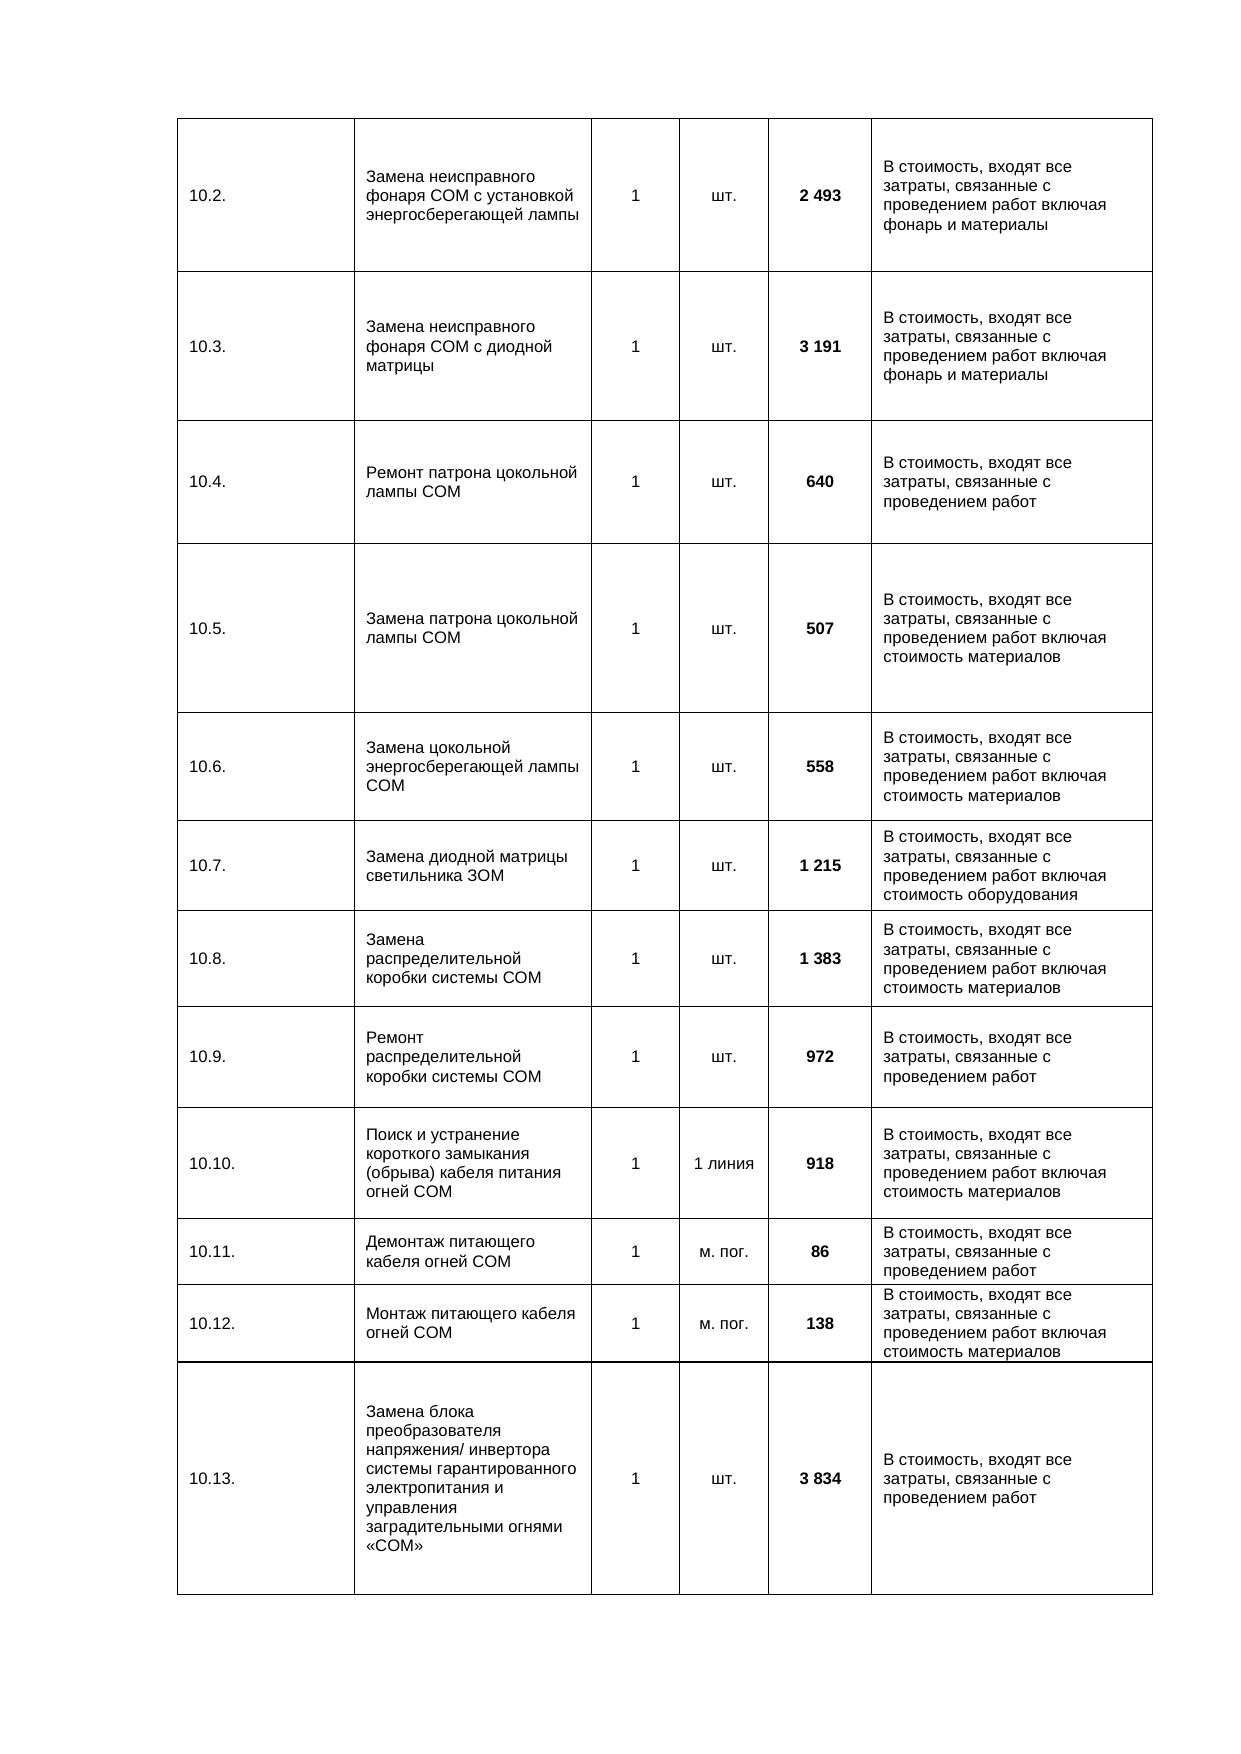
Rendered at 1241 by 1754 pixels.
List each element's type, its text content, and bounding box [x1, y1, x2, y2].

table_cell 1 [592, 544, 679, 712]
table_cell Монтаж питающего кабеля огней СОМ [355, 1285, 591, 1361]
table_cell 10.11. [178, 1219, 354, 1284]
table_cell 10.9. [178, 1007, 354, 1107]
table_cell Замена неисправного фонаря СОМ с установкой энергосберегающей лампы [355, 119, 591, 271]
table_cell 1 383 [769, 911, 871, 1006]
table_cell 1 [592, 911, 679, 1006]
table_cell В стоимость, входят все затраты, связанные с проведением работ [872, 1219, 1152, 1284]
table_cell 3 834 [769, 1363, 871, 1594]
table_cell 2 493 [769, 119, 871, 271]
table_cell В стоимость, входят все затраты, связанные с проведением работ [872, 421, 1152, 543]
table_cell 10.5. [178, 544, 354, 712]
table_cell 10.13. [178, 1363, 354, 1594]
table_cell 1 215 [769, 821, 871, 910]
table_cell шт. [680, 421, 768, 543]
table_cell 10.2. [178, 119, 354, 271]
table_cell шт. [680, 544, 768, 712]
table_cell 507 [769, 544, 871, 712]
table_cell 3 191 [769, 272, 871, 420]
table_cell 10.4. [178, 421, 354, 543]
table_cell Демонтаж питающего кабеля огней СОМ [355, 1219, 591, 1284]
table_cell м. пог. [680, 1219, 768, 1284]
table_cell В стоимость, входят все затраты, связанные с проведением работ включая стоимость материалов [872, 1285, 1152, 1361]
table_cell шт. [680, 713, 768, 820]
table_cell 10.8. [178, 911, 354, 1006]
table_cell 1 [592, 1219, 679, 1284]
table_cell В стоимость, входят все затраты, связанные с проведением работ включая фонарь и материалы [872, 272, 1152, 420]
table_cell Замена неисправного фонаря СОМ с диодной матрицы [355, 272, 591, 420]
table_cell Замена диодной матрицы светильника ЗОМ [355, 821, 591, 910]
table_cell шт. [680, 272, 768, 420]
table_cell шт. [680, 1007, 768, 1107]
table_cell В стоимость, входят все затраты, связанные с проведением работ включая стоимость материалов [872, 713, 1152, 820]
table_cell 1 [592, 272, 679, 420]
table_cell 138 [769, 1285, 871, 1361]
table_cell В стоимость, входят все затраты, связанные с проведением работ [872, 1363, 1152, 1594]
table_cell 10.10. [178, 1108, 354, 1218]
table_cell 640 [769, 421, 871, 543]
table_cell 1 линия [680, 1108, 768, 1218]
table_cell 1 [592, 821, 679, 910]
table_cell шт. [680, 119, 768, 271]
table_cell В стоимость, входят все затраты, связанные с проведением работ [872, 1007, 1152, 1107]
table_cell 1 [592, 421, 679, 543]
table_cell В стоимость, входят все затраты, связанные с проведением работ включая стоимость материалов [872, 1108, 1152, 1218]
table_cell В стоимость, входят все затраты, связанные с проведением работ включая стоимость материалов [872, 544, 1152, 712]
table_cell 558 [769, 713, 871, 820]
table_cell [872, 119, 1152, 271]
table_cell 10.3. [178, 272, 354, 420]
table_cell Замена блока преобразователя напряжения/ инвертора системы гарантированного электропитания и управления заградительными огнями «СОМ» [355, 1363, 591, 1594]
table_cell 1 [592, 1363, 679, 1594]
table_cell 1 [592, 1108, 679, 1218]
table_cell Поиск и устранение короткого замыкания (обрыва) кабеля питания огней СОМ [355, 1108, 591, 1218]
table_cell 10.6. [178, 713, 354, 820]
table_cell 1 [592, 1007, 679, 1107]
table_cell 10.12. [178, 1285, 354, 1361]
table_cell 1 [592, 713, 679, 820]
table_cell шт. [680, 821, 768, 910]
table_cell 10.7. [178, 821, 354, 910]
table_cell Замена патрона цокольной лампы СОМ [355, 544, 591, 712]
table_cell 918 [769, 1108, 871, 1218]
table_cell В стоимость, входят все затраты, связанные с проведением работ включая стоимость оборудования [872, 821, 1152, 910]
table_cell м. пог. [680, 1285, 768, 1361]
table_cell шт. [680, 911, 768, 1006]
table_cell Замена цокольной энергосберегающей лампы СОМ [355, 713, 591, 820]
table_cell 1 [592, 119, 679, 271]
table_cell Замена распределительной коробки системы СОМ [355, 911, 591, 1006]
table_cell шт. [680, 1363, 768, 1594]
table_cell Ремонт патрона цокольной лампы СОМ [355, 421, 591, 543]
table_cell 1 [592, 1285, 679, 1361]
table_cell В стоимость, входят все затраты, связанные с проведением работ включая стоимость материалов [872, 911, 1152, 1006]
table_cell 86 [769, 1219, 871, 1284]
table_cell Ремонт распределительной коробки системы СОМ [355, 1007, 591, 1107]
table_cell 972 [769, 1007, 871, 1107]
